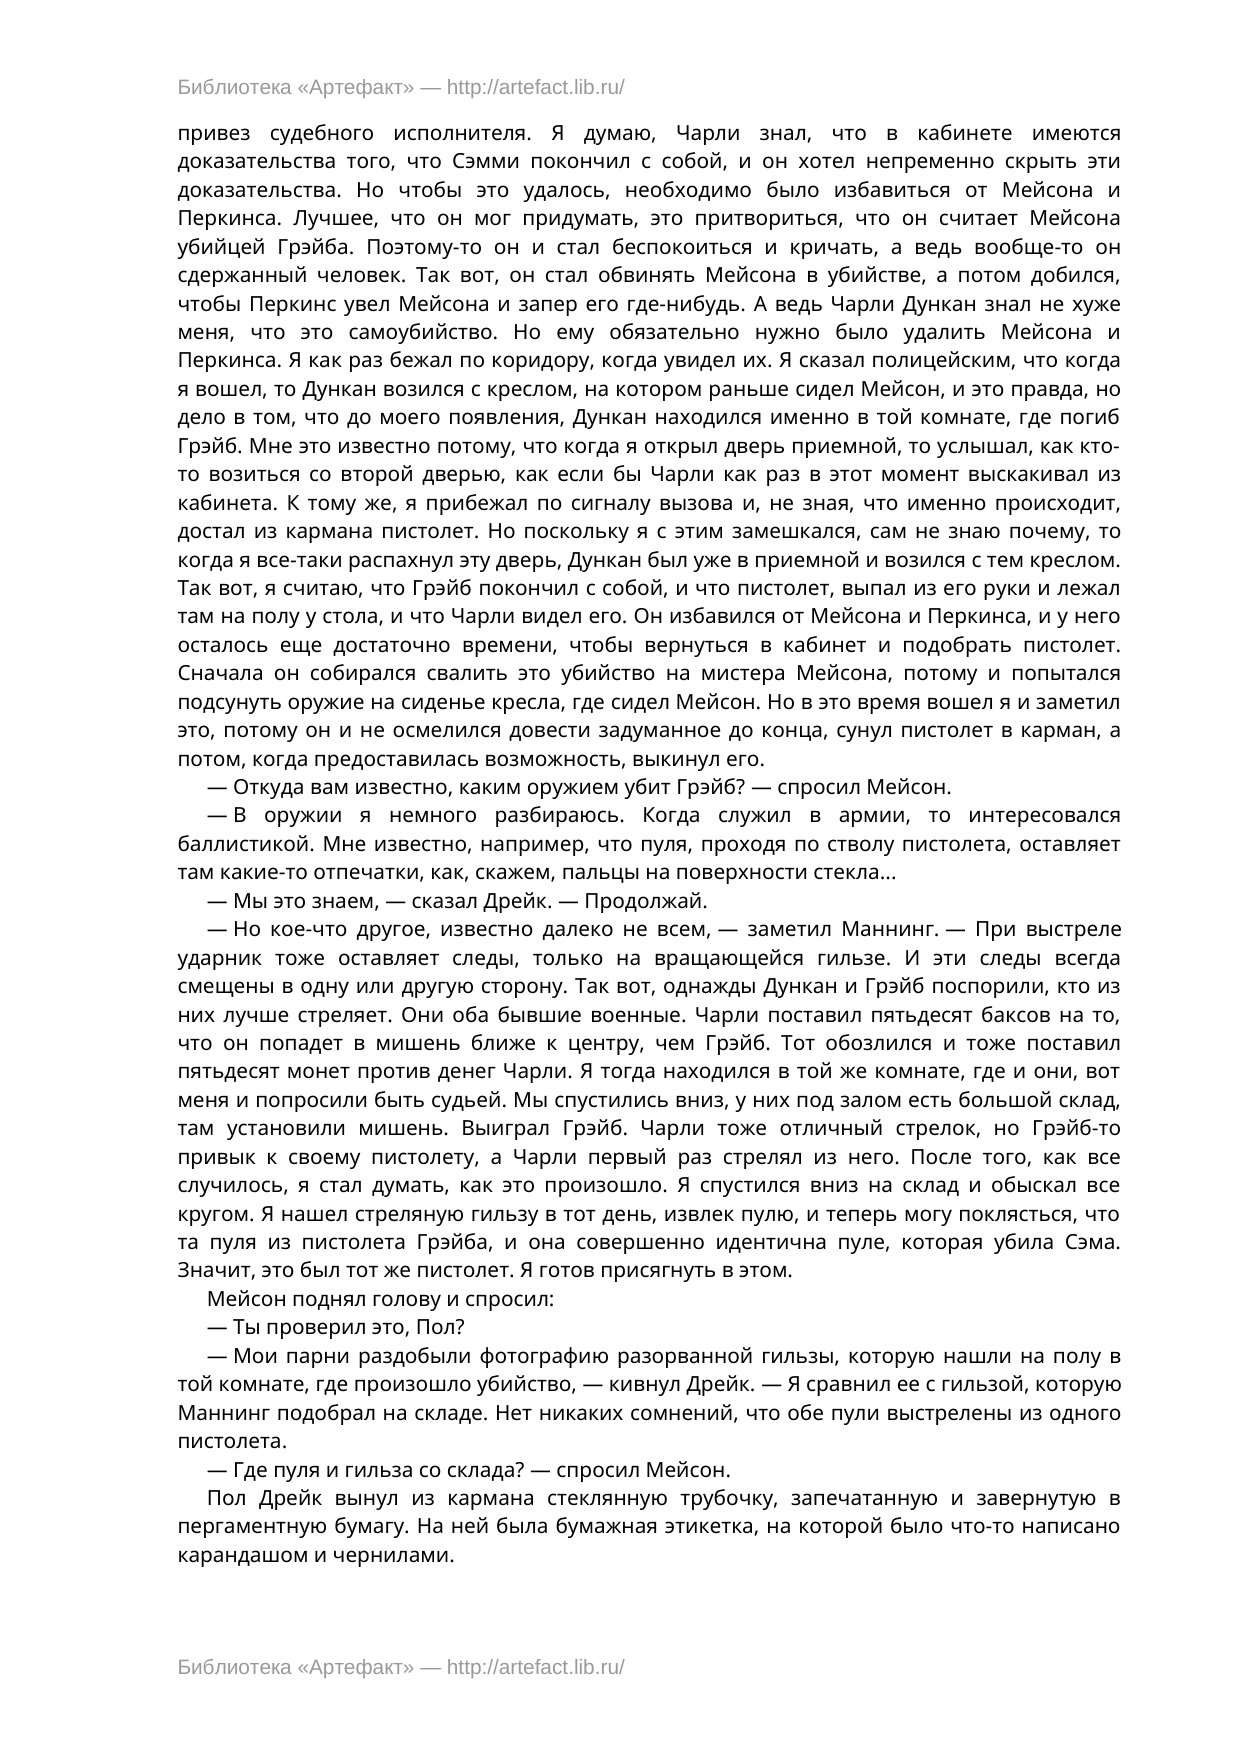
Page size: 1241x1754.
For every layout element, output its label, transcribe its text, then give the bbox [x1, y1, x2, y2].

text Мейсон поднял голову и спросил: [177, 1284, 1122, 1312]
text — В оружии я немного разбираюсь. Когда служил в армии, то интересовался баллистикой. Мне известно, например, что пуля, проходя по стволу пистолета, оставляет там какие-то отпечатки, как, скажем, пальцы на поверхности стекла... [177, 801, 1122, 886]
text — Откуда вам известно, каким оружием убит Грэйб? — спросил Мейсон. [177, 772, 1122, 801]
text — Мы это знаем, — сказал Дрейк. — Продолжай. [177, 886, 1122, 914]
text Пол Дрейк вынул из кармана стеклянную трубочку, запечатанную и завернутую в пергаментную бумагу. На ней была бумажная этикетка, на которой было что-то написано карандашом и чернилами. [177, 1483, 1122, 1568]
text — Где пуля и гильза со склада? — спросил Мейсон. [177, 1455, 1122, 1483]
text — Ты проверил это, Пол? [177, 1312, 1122, 1341]
text — Мои парни раздобыли фотографию разорванной гильзы, которую нашли на полу в той комнате, где произошло убийство, — кивнул Дрейк. — Я сравнил ее с гильзой, которую Маннинг подобрал на складе. Нет никаких сомнений, что обе пули выстрелены из одного пистолета. [177, 1341, 1122, 1455]
text — Но кое-что другое, известно далеко не всем, — заметил Маннинг. — При выстреле ударник тоже оставляет следы, только на вращающейся гильзе. И эти следы всегда смещены в одну или другую сторону. Так вот, однажды Дункан и Грэйб поспорили, кто из них лучше стреляет. Они оба бывшие военные. Чарли поставил пятьдесят баксов на то, что он попадет в мишень ближе к центру, чем Грэйб. Тот обозлился и тоже поставил пятьдесят монет против денег Чарли. Я тогда находился в той же комнате, где и они, вот меня и попросили быть судьей. Мы спустились вниз, у них под залом есть большой склад, там установили мишень. Выиграл Грэйб. Чарли тоже отличный стрелок, но Грэйб-то привык к своему пистолету, а Чарли первый раз стрелял из него. После того, как все случилось, я стал думать, как это произошло. Я спустился вниз на склад и обыскал все кругом. Я нашел стреляную гильзу в тот день, извлек пулю, и теперь могу поклясться, что та пуля из пистолета Грэйба, и она совершенно идентична пуле, которая убила Сэма. Значит, это был тот же пистолет. Я готов присягнуть в этом. [177, 914, 1122, 1284]
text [177, 118, 1122, 772]
